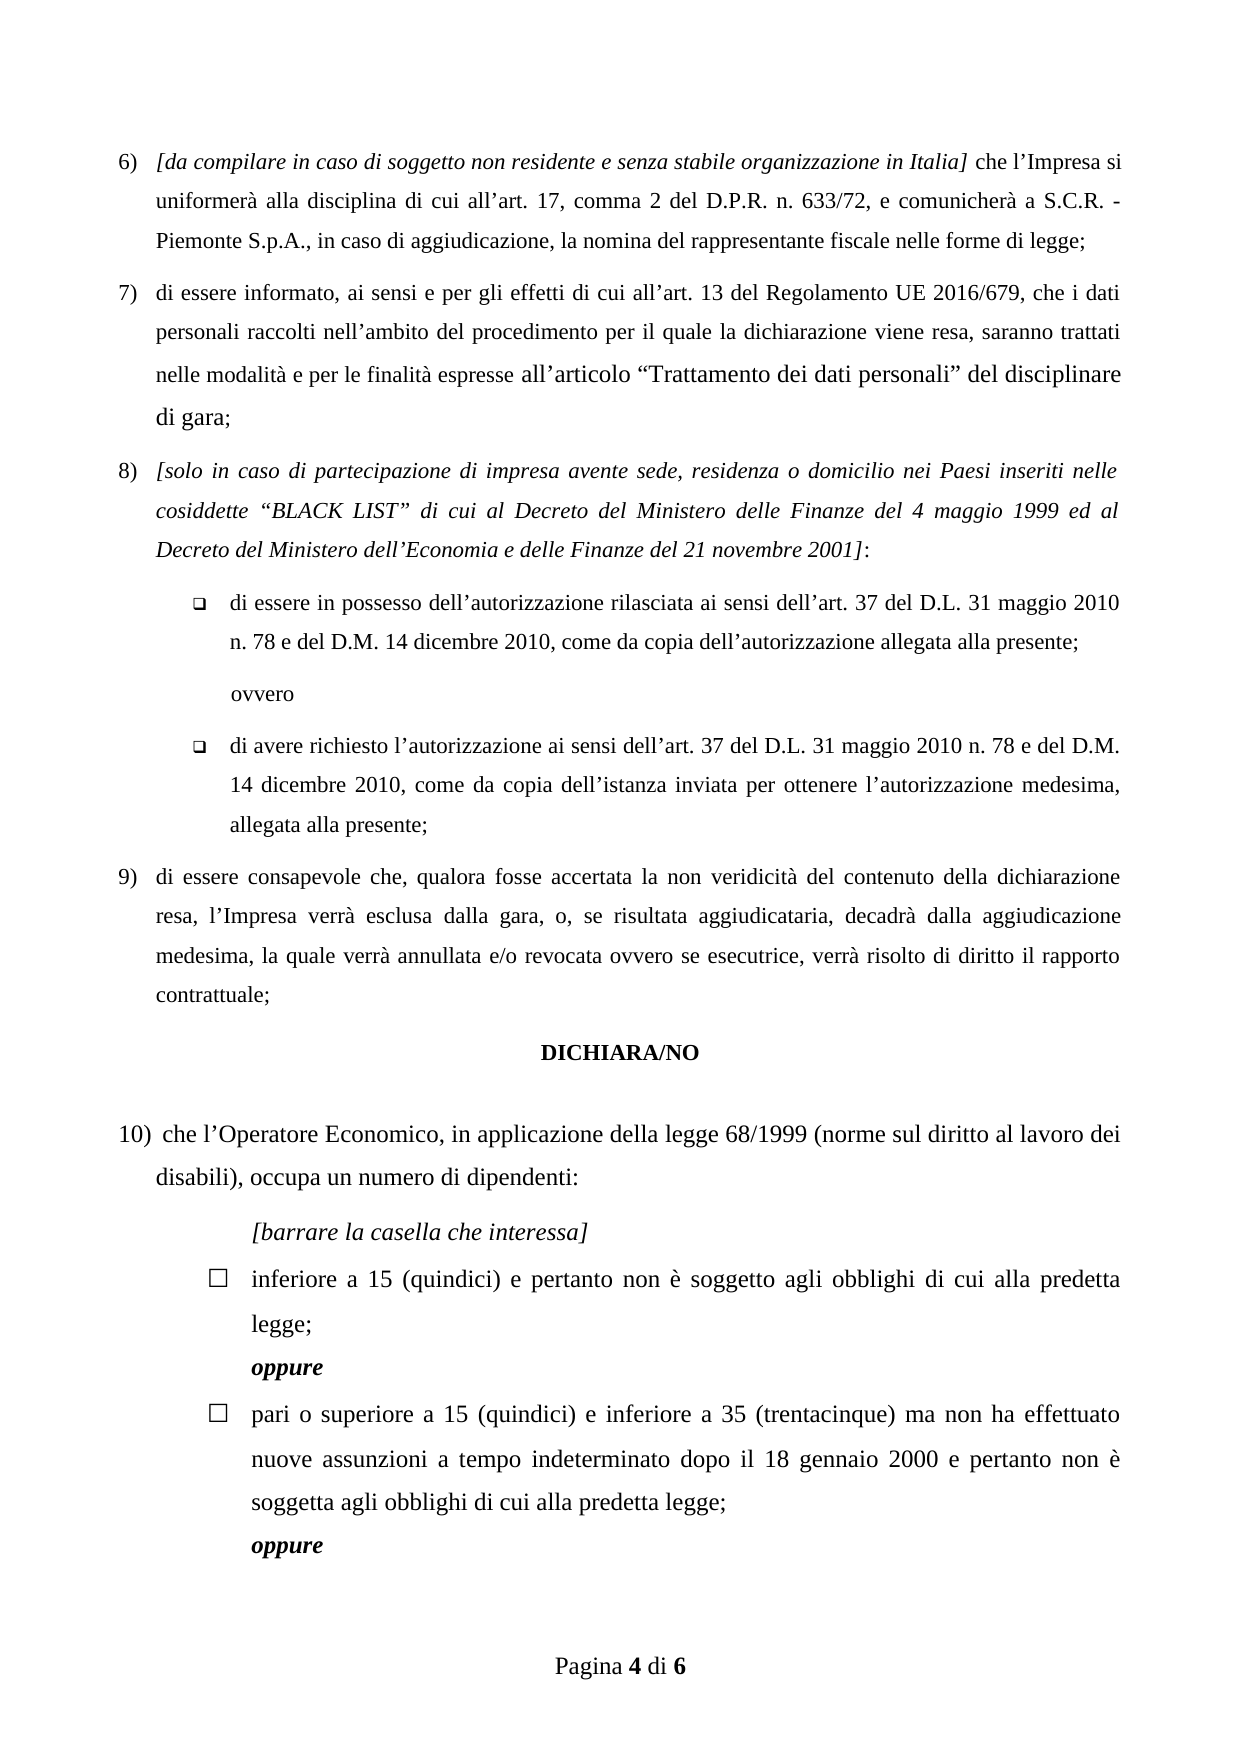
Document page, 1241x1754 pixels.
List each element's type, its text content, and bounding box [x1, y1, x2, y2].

text oppure [251, 1352, 1122, 1381]
list che l’Operatore Economico, in applicazione della legge 68/1999 (norme sul diritto al lavoro dei disabili), occupa un numero di dipendenti: [118, 1119, 1122, 1191]
list di essere consapevole che, qualora fosse accertata la non veridicità del contenuto della dichiarazione resa, l’Impresa verrà esclusa dalla gara, o, se risultata aggiudicataria, decadrà dalla aggiudicazione medesima, la quale verrà annullata e/o revocata ovvero se esecutrice, verrà risolto di diritto il rapporto contrattuale; [118, 863, 1122, 1008]
list di avere richiesto l’autorizzazione ai sensi dell’art. 37 del D.L. 31 maggio 2010 n. 78 e del D.M. 14 dicembre 2010, come da copia dell’istanza inviata per ottenere l’autorizzazione medesima, allegata alla presente; [192, 732, 1122, 837]
text oppure [251, 1530, 1122, 1559]
text inferiore a 15 (quindici) e pertanto non è soggetto agli obblighi di cui alla predetta legge; [207, 1261, 1122, 1338]
list [solo in caso di partecipazione di impresa avente sede, residenza o domicilio nei Paesi inseriti nelle cosiddette “BLACK LIST” di cui al Decreto del Ministero delle Finanze del 4 maggio 1999 ed al Decreto del Ministero dell’Economia e delle Finanze del 21 novembre 2001]: [118, 458, 1122, 563]
text [barrare la casella che interessa] [251, 1217, 1122, 1246]
list [da compilare in caso di soggetto non residente e senza stabile organizzazione in Italia] che l’Impresa si uniformerà alla disciplina di cui all’art. 17, comma 2 del D.P.R. n. 633/72, e comunicherà a S.C.R. - Piemonte S.p.A., in caso di aggiudicazione, la nomina del rappresentante fiscale nelle forme di legge; [118, 148, 1122, 253]
text pari o superiore a 15 (quindici) e inferiore a 35 (trentacinque) ma non ha effettuato nuove assunzioni a tempo indeterminato dopo il 18 gennaio 2000 e pertanto non è soggetta agli obblighi di cui alla predetta legge; [207, 1395, 1122, 1516]
text ovvero [231, 680, 1122, 706]
list di essere in possesso dell’autorizzazione rilasciata ai sensi dell’art. 37 del D.L. 31 maggio 2010 n. 78 e del D.M. 14 dicembre 2010, come da copia dell’autorizzazione allegata alla presente; [192, 588, 1122, 654]
text DICHIARA/NO [118, 1033, 1122, 1067]
list di essere informato, ai sensi e per gli effetti di cui all’art. 13 del Regolamento UE 2016/679, che i dati personali raccolti nell’ambito del procedimento per il quale la dichiarazione viene resa, saranno trattati nelle modalità e per le finalità espresse all’articolo “Trattamento dei dati personali” del disciplinare di gara; [118, 279, 1122, 431]
